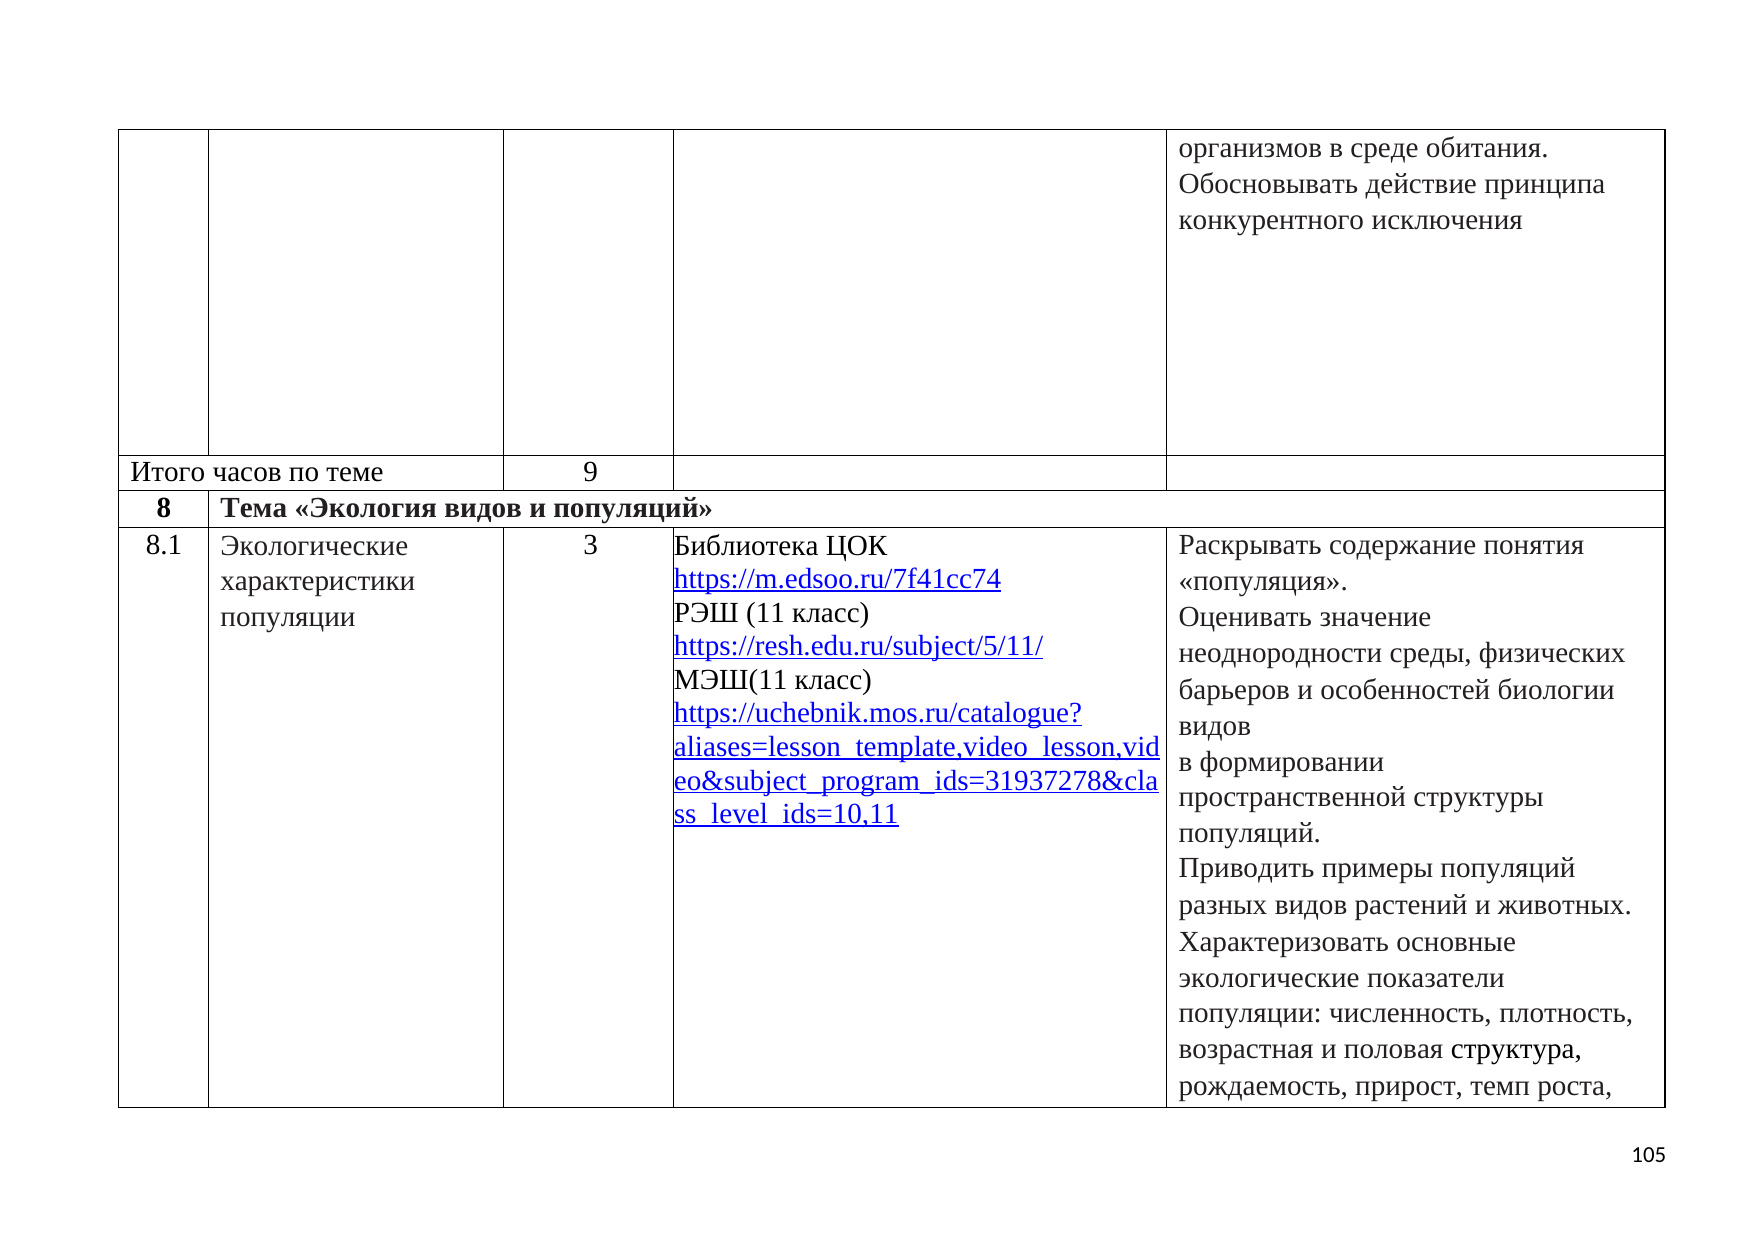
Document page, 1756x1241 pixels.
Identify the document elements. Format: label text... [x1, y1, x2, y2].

table_header [119, 130, 208, 455]
table_header [209, 130, 503, 455]
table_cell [209, 528, 503, 1107]
table_cell 3 [504, 528, 673, 1107]
table_cell [674, 456, 1166, 490]
table_cell 9 [504, 456, 673, 490]
table_cell Тема «Экология видов и популяций» [209, 491, 1664, 527]
table_cell Итого часов по теме [119, 456, 503, 490]
table_cell [1167, 456, 1664, 490]
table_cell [674, 528, 1166, 1107]
table_header [504, 130, 673, 455]
table_header [674, 130, 1166, 455]
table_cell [1167, 528, 1664, 1107]
table_cell 8.1 [119, 528, 208, 1107]
table_header организмов в среде обитания. Обосновывать действие принципа конкурентного исключения [1167, 130, 1664, 455]
table_cell 8 [119, 491, 208, 527]
